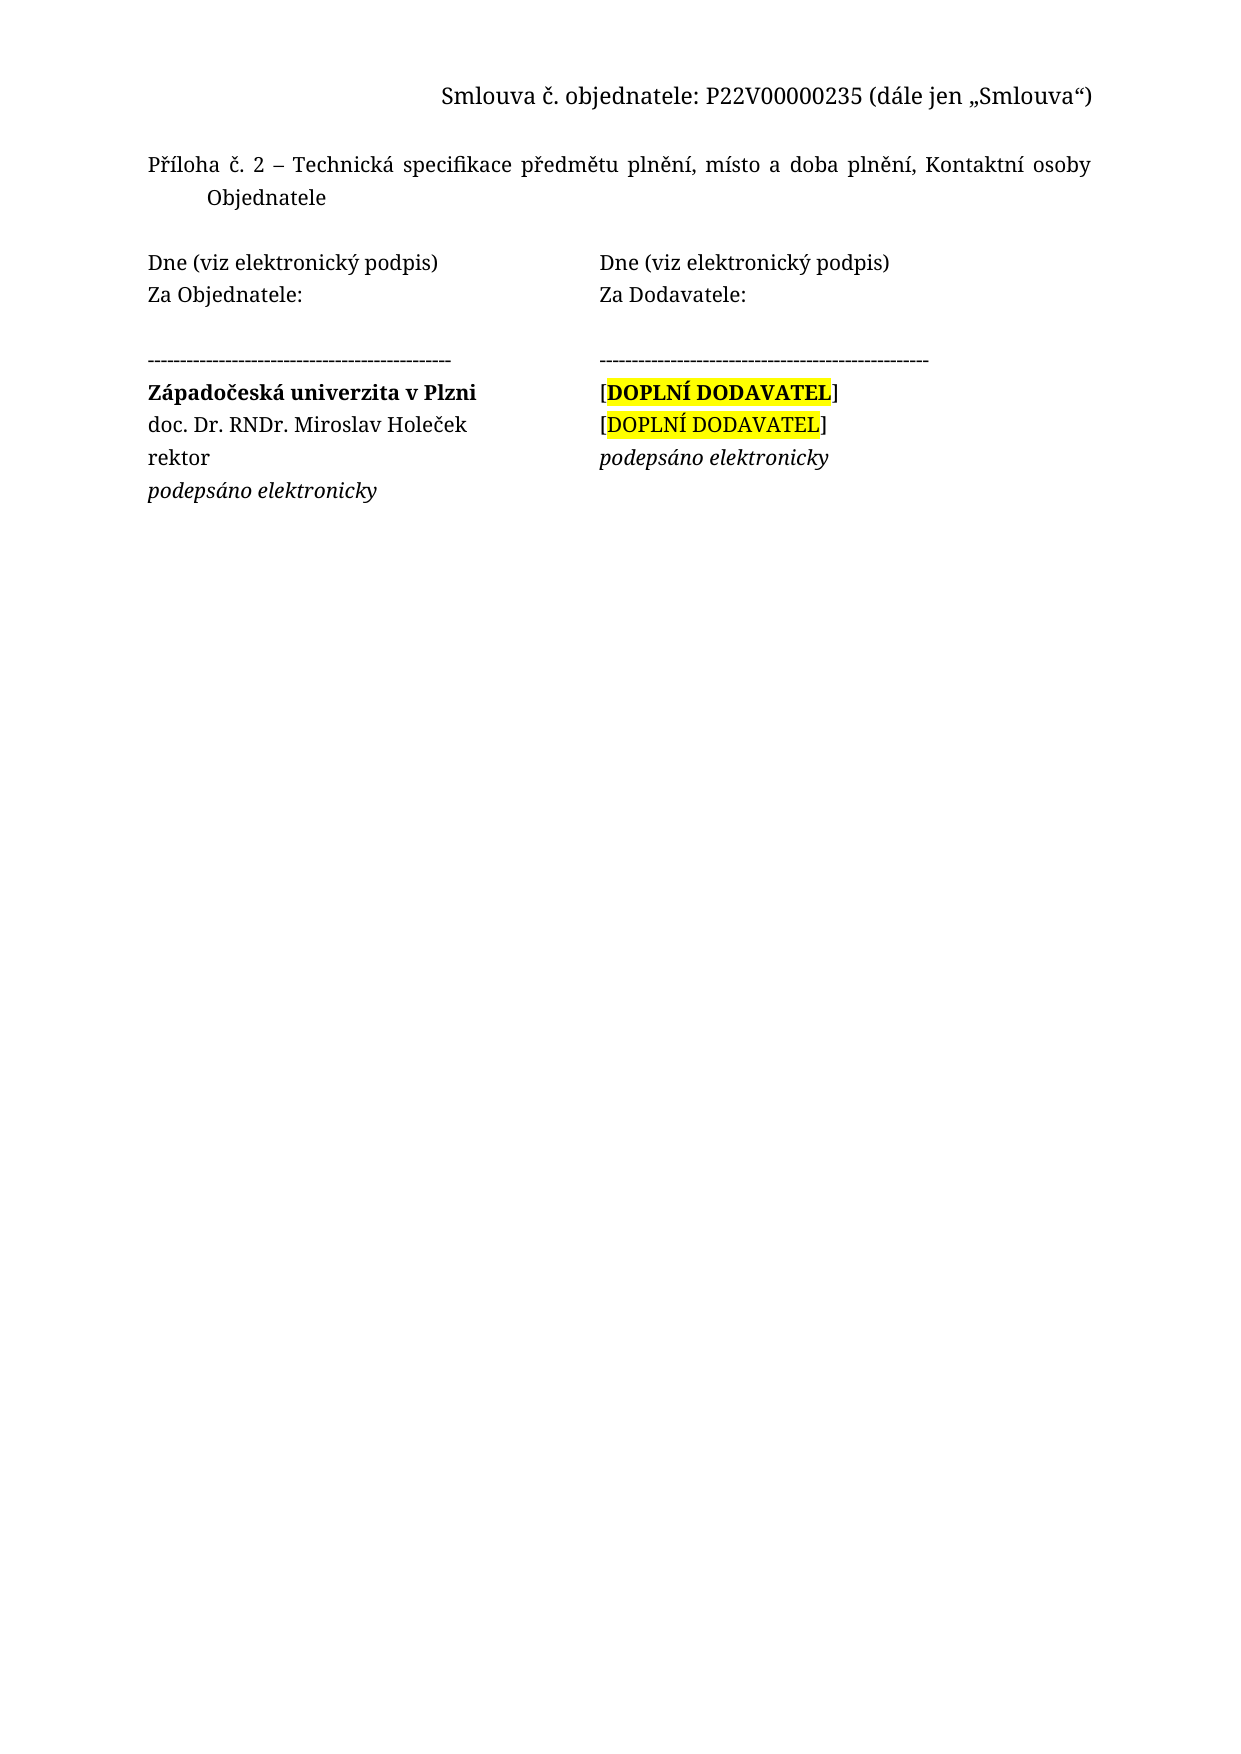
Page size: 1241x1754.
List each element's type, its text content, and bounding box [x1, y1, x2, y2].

text Příloha č. 2 – Technická specifikace předmětu plnění, místo a doba plnění, Kontaktní osoby Objednatele [148, 150, 1093, 211]
table_header Dne (viz elektronický podpis) Za Dodavatele: --------------------------------------------------- [DOPLNÍ DODAVATEL] [DOPLNÍ DODAVATEL] podepsáno elektronicky [588, 248, 1040, 508]
table_header Dne (viz elektronický podpis) Za Objednatele: ----------------------------------------------- Západočeská univerzita v Plzni doc. Dr. RNDr. Miroslav Holeček rektor podepsáno elektronicky [136, 248, 588, 508]
